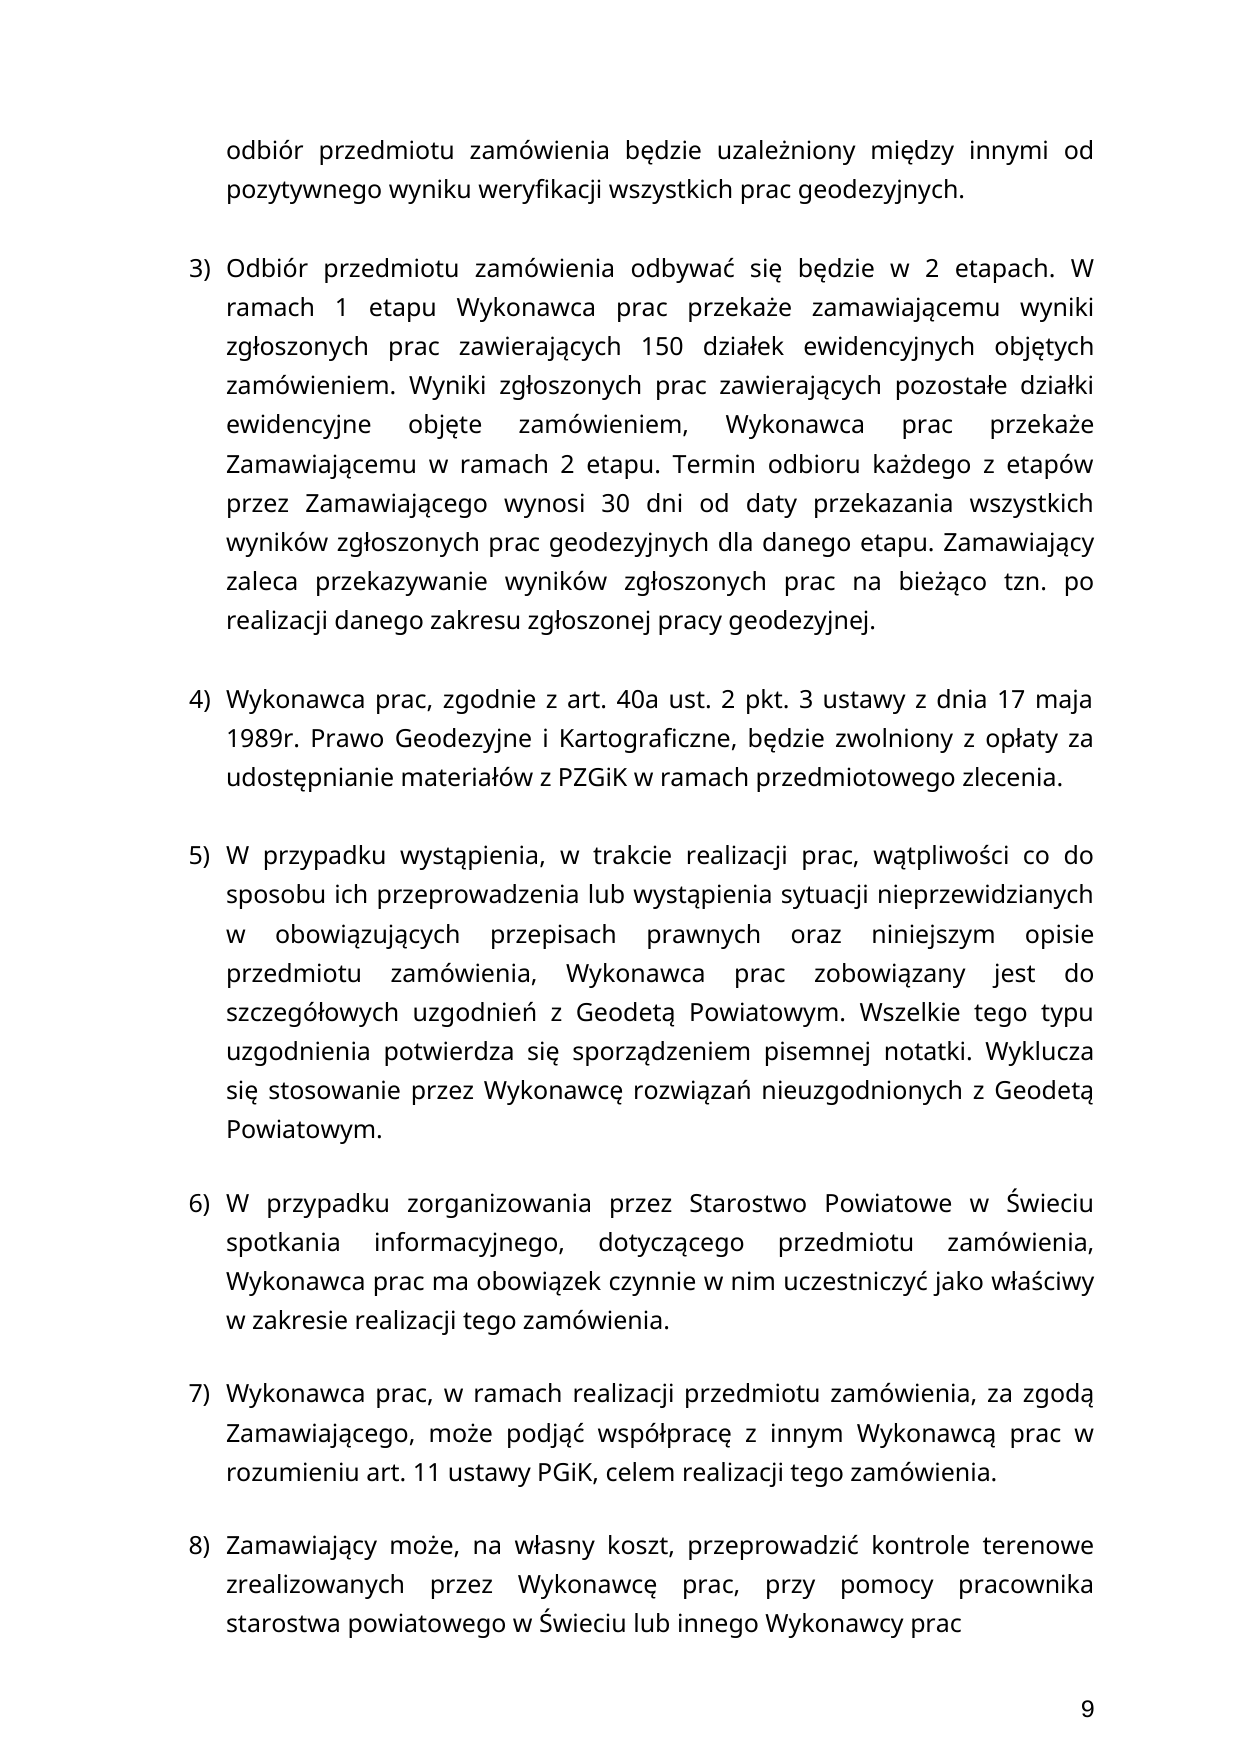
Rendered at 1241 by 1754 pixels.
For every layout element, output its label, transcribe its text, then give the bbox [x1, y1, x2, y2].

list W przypadku wystąpienia, w trakcie realizacji prac, wątpliwości co do sposobu ich przeprowadzenia lub wystąpienia sytuacji nieprzewidzianych w obowiązujących przepisach prawnych oraz niniejszym opisie przedmiotu zamówienia, Wykonawca prac zobowiązany jest do szczegółowych uzgodnień z Geodetą Powiatowym. Wszelkie tego typu uzgodnienia potwierdza się sporządzeniem pisemnej notatki. Wyklucza się stosowanie przez Wykonawcę rozwiązań nieuzgodnionych z Geodetą Powiatowym. [188, 838, 1095, 1146]
list Odbiór przedmiotu zamówienia odbywać się będzie w 2 etapach. W ramach 1 etapu Wykonawca prac przekaże zamawiającemu wyniki zgłoszonych prac zawierających 150 działek ewidencyjnych objętych zamówieniem. Wyniki zgłoszonych prac zawierających pozostałe działki ewidencyjne objęte zamówieniem, Wykonawca prac przekaże Zamawiającemu w ramach 2 etapu. Termin odbioru każdego z etapów przez Zamawiającego wynosi 30 dni od daty przekazania wszystkich wyników zgłoszonych prac geodezyjnych dla danego etapu. Zamawiający zaleca przekazywanie wyników zgłoszonych prac na bieżąco tzn. po realizacji danego zakresu zgłoszonej pracy geodezyjnej. [189, 250, 1095, 637]
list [188, 1528, 1095, 1640]
list Wykonawca prac, zgodnie z art. 40a ust. 2 pkt. 3 ustawy z dnia 17 maja 1989r. Prawo Geodezyjne i Kartograficzne, będzie zwolniony z opłaty za udostępnianie materiałów z PZGiK w ramach przedmiotowego zlecenia. [189, 681, 1095, 794]
list W przypadku zorganizowania przez Starostwo Powiatowe w Świeciu spotkania informacyjnego, dotyczącego przedmiotu zamówienia, Wykonawca prac ma obowiązek czynnie w nim uczestniczyć jako właściwy w zakresie realizacji tego zamówienia. [188, 1185, 1095, 1337]
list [189, 133, 1095, 206]
list Wykonawca prac, w ramach realizacji przedmiotu zamówienia, za zgodą Zamawiającego, może podjąć współpracę z innym Wykonawcą prac w rozumieniu art. 11 ustawy PGiK, celem realizacji tego zamówienia. [188, 1376, 1095, 1488]
